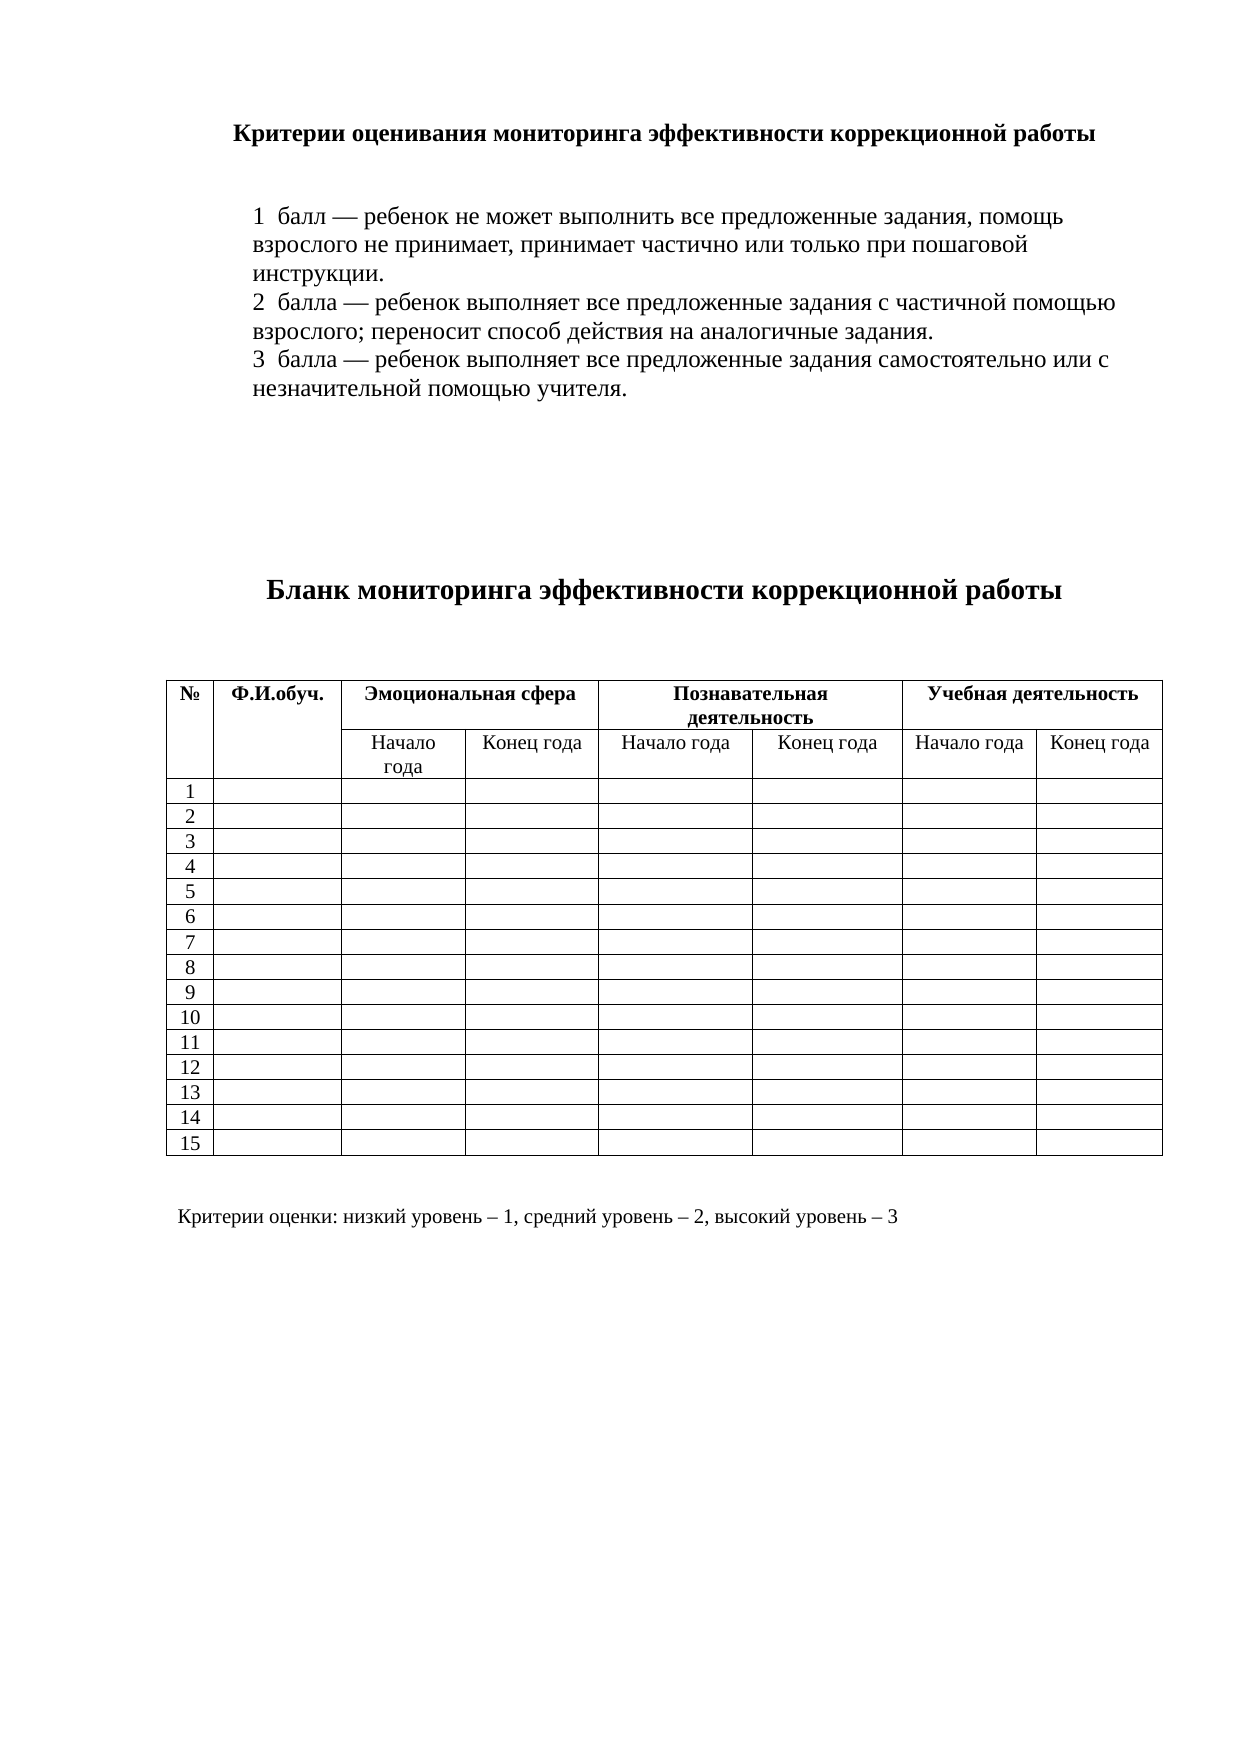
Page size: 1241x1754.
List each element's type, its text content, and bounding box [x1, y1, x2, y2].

table_cell [214, 1130, 341, 1154]
table_cell [599, 804, 752, 828]
table_cell [342, 779, 465, 803]
table_cell [903, 1055, 1036, 1079]
table_cell [1037, 1005, 1162, 1029]
table_cell [342, 1105, 465, 1129]
table_cell [599, 955, 752, 979]
table_cell 13 [167, 1080, 213, 1104]
table_cell [1037, 980, 1162, 1004]
table_cell [903, 829, 1036, 853]
table_cell [342, 829, 465, 853]
table_cell [1037, 779, 1162, 803]
table_cell [903, 1030, 1036, 1054]
table_cell [214, 980, 341, 1004]
table_cell [903, 854, 1036, 878]
table_cell [1037, 829, 1162, 853]
table_cell [753, 879, 902, 903]
table_cell [1037, 905, 1162, 928]
table_cell [1037, 1130, 1162, 1154]
table_cell 10 [167, 1005, 213, 1029]
table_cell [1037, 1030, 1162, 1054]
table_cell 15 [167, 1130, 213, 1154]
table_cell [1037, 1105, 1162, 1129]
text Бланк мониторинга эффективности коррекционной работы [177, 572, 1152, 605]
table_cell [903, 930, 1036, 954]
table_header Эмоциональная сфера [342, 681, 598, 729]
table_cell [342, 879, 465, 903]
table_cell [214, 1055, 341, 1079]
table_cell [342, 905, 465, 928]
table_cell [214, 1105, 341, 1129]
table_cell [466, 905, 598, 928]
table_cell [466, 1130, 598, 1154]
table_cell [599, 905, 752, 928]
table_cell [903, 779, 1036, 803]
table_cell [903, 1080, 1036, 1104]
table_cell [214, 804, 341, 828]
table_cell 3 [167, 829, 213, 853]
table_cell 14 [167, 1105, 213, 1129]
table_cell [466, 1080, 598, 1104]
table_cell [342, 980, 465, 1004]
table_cell [753, 829, 902, 853]
table_cell [599, 1055, 752, 1079]
table_cell [599, 1130, 752, 1154]
table_cell [599, 930, 752, 954]
table_cell [342, 854, 465, 878]
table_cell Конец года [753, 730, 902, 778]
table_cell [214, 1005, 341, 1029]
table_cell [214, 854, 341, 878]
table_header № [167, 681, 213, 778]
table_cell [214, 905, 341, 928]
table_cell [342, 930, 465, 954]
table_cell [466, 930, 598, 954]
table_cell [753, 1130, 902, 1154]
table_cell [753, 1080, 902, 1104]
table_cell [599, 1005, 752, 1029]
table_cell [466, 1105, 598, 1129]
table_cell [1037, 804, 1162, 828]
table_cell [903, 1130, 1036, 1154]
table_cell [214, 930, 341, 954]
table_cell [214, 955, 341, 979]
list 1 балл — ребенок не может выполнить все предложенные задания, помощь взрослого не принимает, принимает частично или только при пошаговой инструкции. [252, 201, 1152, 287]
table_cell [1037, 930, 1162, 954]
table_cell [466, 1055, 598, 1079]
text Критерии оценивания мониторинга эффективности коррекционной работы [177, 118, 1152, 147]
table_cell [903, 955, 1036, 979]
table_cell Конец года [1037, 730, 1162, 778]
list 3 балла — ребенок выполняет все предложенные задания самостоятельно или с незначительной помощью учителя. [252, 344, 1152, 402]
table_cell [599, 854, 752, 878]
table_cell [466, 779, 598, 803]
table_cell [466, 829, 598, 853]
list 2 балла — ребенок выполняет все предложенные задания с частичной помощью взрослого; переносит способ действия на аналогичные задания. [252, 287, 1152, 344]
table_cell [466, 854, 598, 878]
table_cell [599, 980, 752, 1004]
table_header Учебная деятельность [903, 681, 1162, 729]
table_cell [903, 879, 1036, 903]
table_cell [342, 804, 465, 828]
table_cell 1 [167, 779, 213, 803]
table_cell [753, 779, 902, 803]
table_cell [466, 1030, 598, 1054]
table_cell [753, 854, 902, 878]
table_cell [466, 879, 598, 903]
table_cell [1037, 879, 1162, 903]
table_cell 2 [167, 804, 213, 828]
table_cell [599, 879, 752, 903]
table_cell [599, 1105, 752, 1129]
table_cell [753, 980, 902, 1004]
table_cell [342, 1005, 465, 1029]
table_cell [903, 804, 1036, 828]
table_cell Начало года [342, 730, 465, 778]
table_cell 6 [167, 905, 213, 928]
table_cell [1037, 854, 1162, 878]
table_cell 7 [167, 930, 213, 954]
table_cell [466, 804, 598, 828]
table_cell [753, 1055, 902, 1079]
table_header Познавательная деятельность [599, 681, 902, 729]
table_cell [753, 905, 902, 928]
table_cell [599, 779, 752, 803]
table_cell [753, 930, 902, 954]
table_cell 11 [167, 1030, 213, 1054]
table_cell [903, 905, 1036, 928]
table_cell [903, 1105, 1036, 1129]
table_cell [466, 955, 598, 979]
table_cell [1037, 1080, 1162, 1104]
table_cell [903, 1005, 1036, 1029]
table_cell [466, 1005, 598, 1029]
table_cell 4 [167, 854, 213, 878]
table_cell [753, 1105, 902, 1129]
table_cell Конец года [466, 730, 598, 778]
table_cell 8 [167, 955, 213, 979]
table_cell [342, 1130, 465, 1154]
text Критерии оценки: низкий уровень – 1, средний уровень – 2, высокий уровень – 3 [177, 1204, 1152, 1228]
table_cell [903, 980, 1036, 1004]
table_cell [599, 829, 752, 853]
table_cell 9 [167, 980, 213, 1004]
table_cell [214, 779, 341, 803]
table_cell [599, 1080, 752, 1104]
table_cell [753, 1030, 902, 1054]
table_cell [753, 804, 902, 828]
table_cell [214, 829, 341, 853]
table_cell [599, 1030, 752, 1054]
table_cell [342, 1055, 465, 1079]
table_cell [466, 980, 598, 1004]
table_cell [342, 1030, 465, 1054]
table_cell [753, 955, 902, 979]
table_cell [342, 1080, 465, 1104]
table_cell [214, 1030, 341, 1054]
table_cell [214, 879, 341, 903]
table_cell [1037, 1055, 1162, 1079]
table_header Ф.И.обуч. [214, 681, 341, 778]
table_cell [214, 1080, 341, 1104]
table_cell Начало года [599, 730, 752, 778]
table_cell 12 [167, 1055, 213, 1079]
table_cell 5 [167, 879, 213, 903]
table_cell [1037, 955, 1162, 979]
table_cell [342, 955, 465, 979]
table_cell Начало года [903, 730, 1036, 778]
table_cell [753, 1005, 902, 1029]
